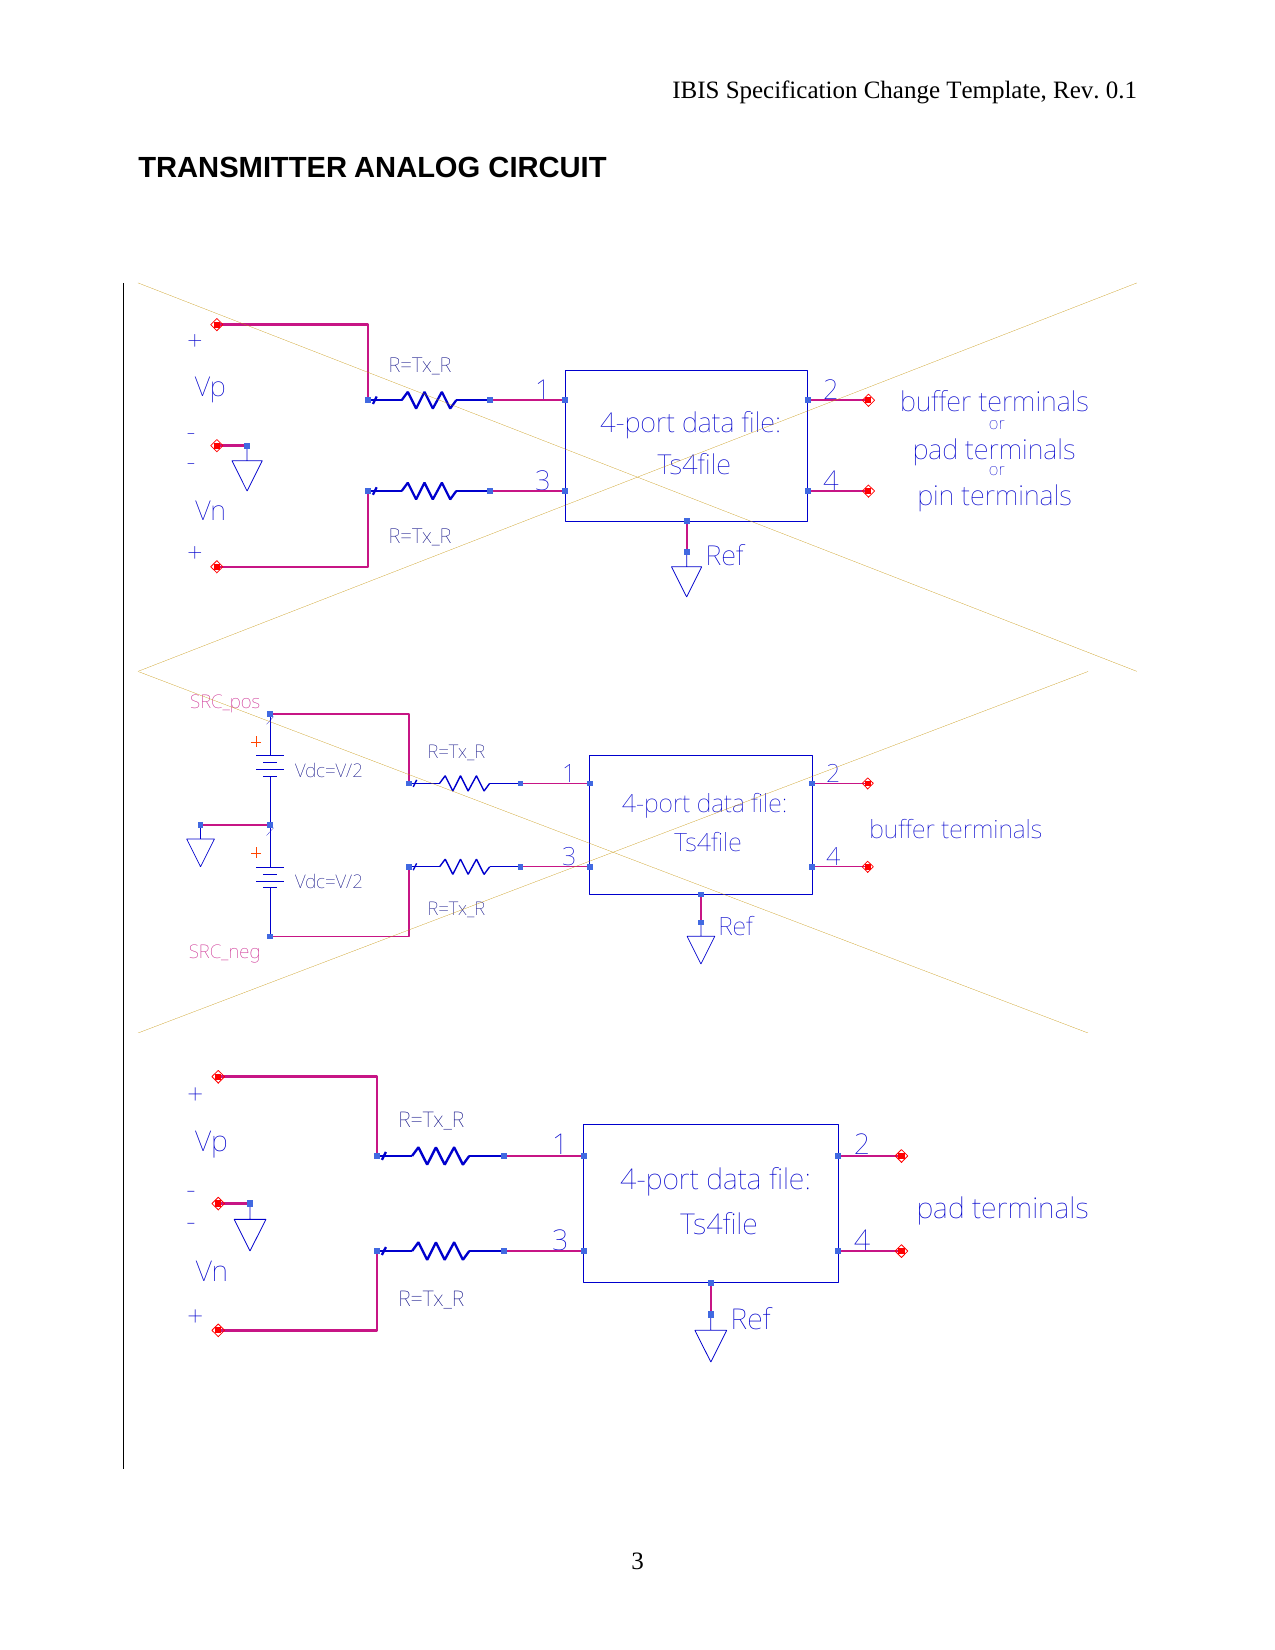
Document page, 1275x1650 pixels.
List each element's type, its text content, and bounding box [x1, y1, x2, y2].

subtitle Transmitter Analog Circuit [138, 150, 1137, 217]
